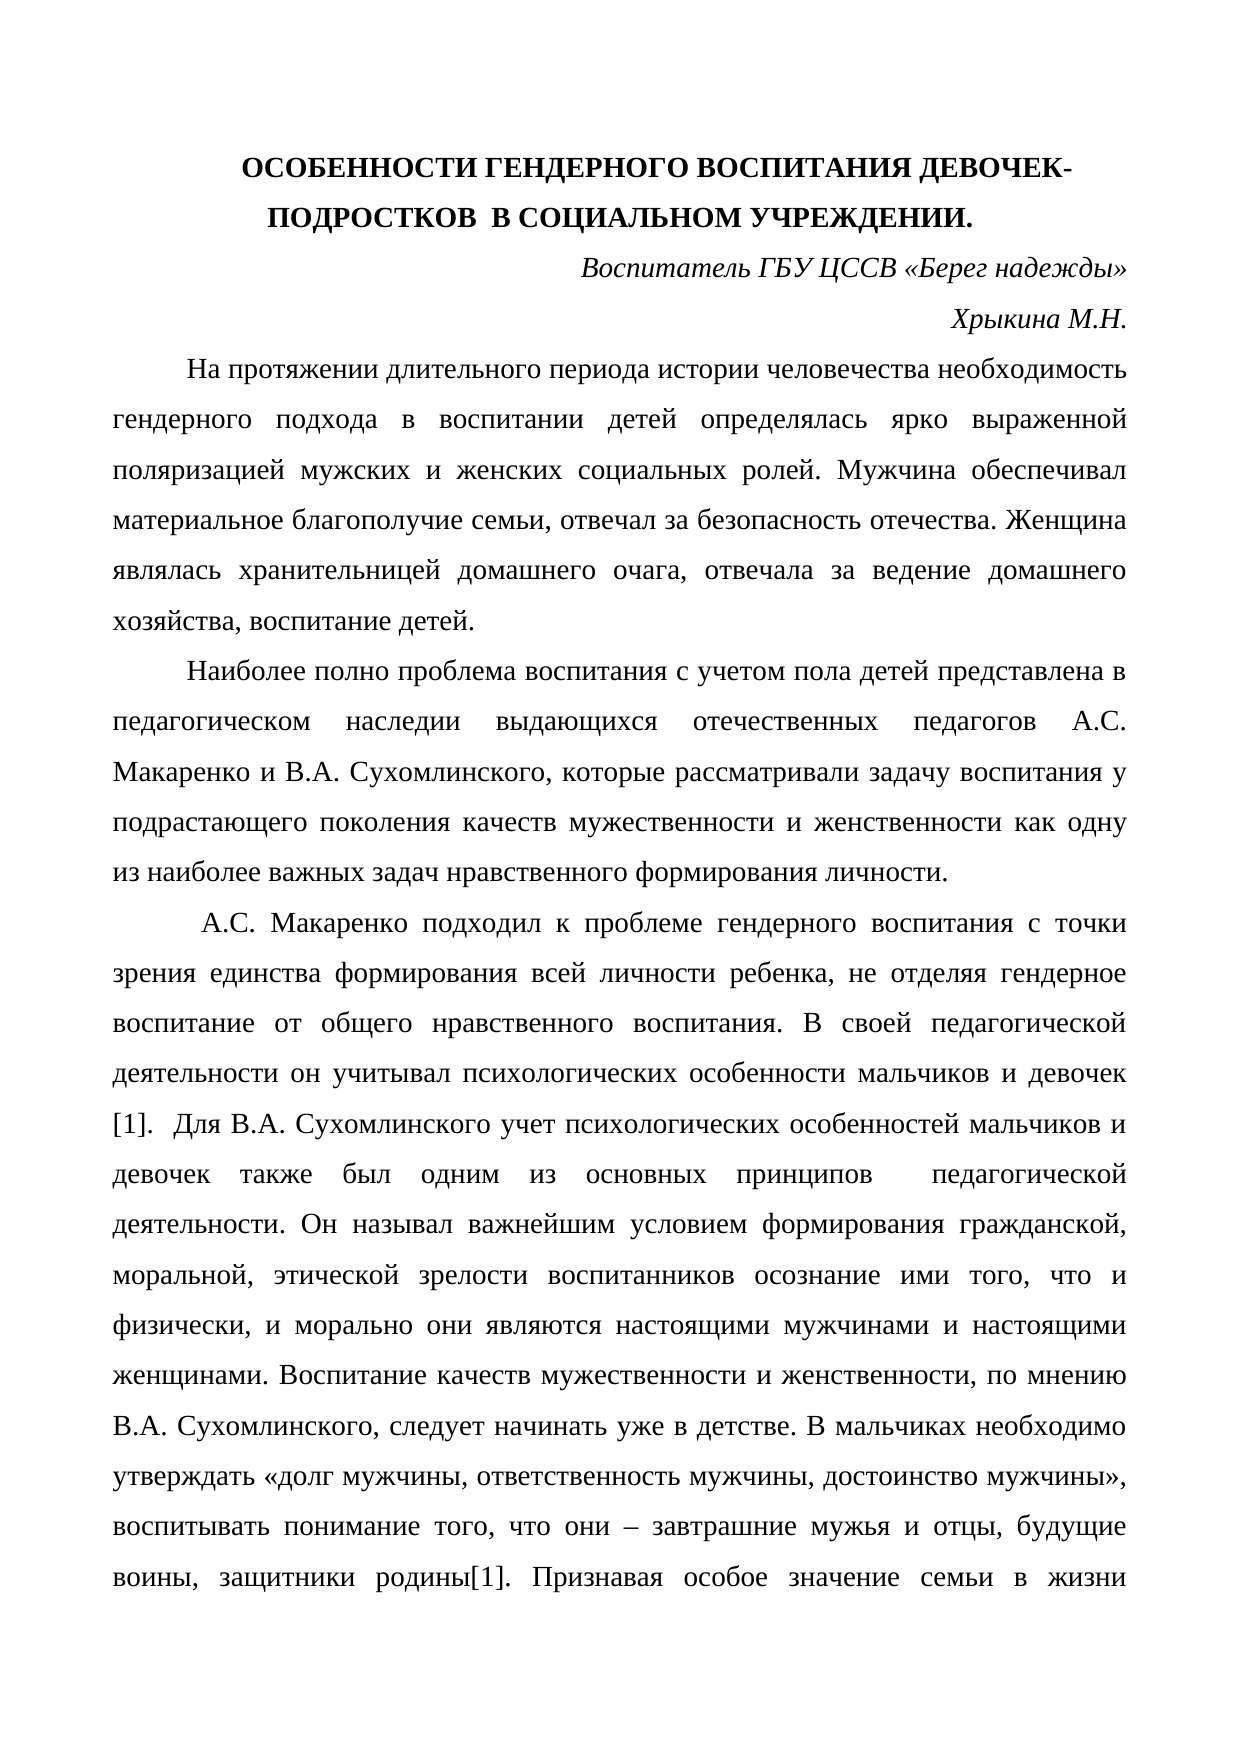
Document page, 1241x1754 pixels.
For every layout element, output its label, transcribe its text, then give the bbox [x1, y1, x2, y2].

text Воспитатель ГБУ ЦССВ «Берег надежды» [112, 251, 1128, 284]
text На протяжении длительного периода истории человечества необходимость гендерного подхода в воспитании детей определялась ярко выраженной поляризацией мужских и женских социальных ролей. Мужчина обеспечивал материальное благополучие семьи, отвечал за безопасность отечества. Женщина являлась хранительницей домашнего очага, отвечала за ведение домашнего хозяйства, воспитание детей. [112, 351, 1128, 636]
text Хрыкина М.Н. [112, 301, 1128, 334]
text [112, 905, 1128, 1592]
text ОСОБЕННОСТИ ГЕНДЕРНОГО ВОСПИТАНИЯ ДЕВОЧЕК-ПОДРОСТКОВ В СОЦИАЛЬНОМ УЧРЕЖДЕНИИ. [112, 150, 1128, 234]
text Наиболее полно проблема воспитания с учетом пола детей представлена в педагогическом наследии выдающихся отечественных педагогов А.С. Макаренко и В.А. Сухомлинского, которые рассматривали задачу воспитания у подрастающего поколения качеств мужественности и женственности как одну из наиболее важных задач нравственного формирования личности. [112, 653, 1128, 888]
